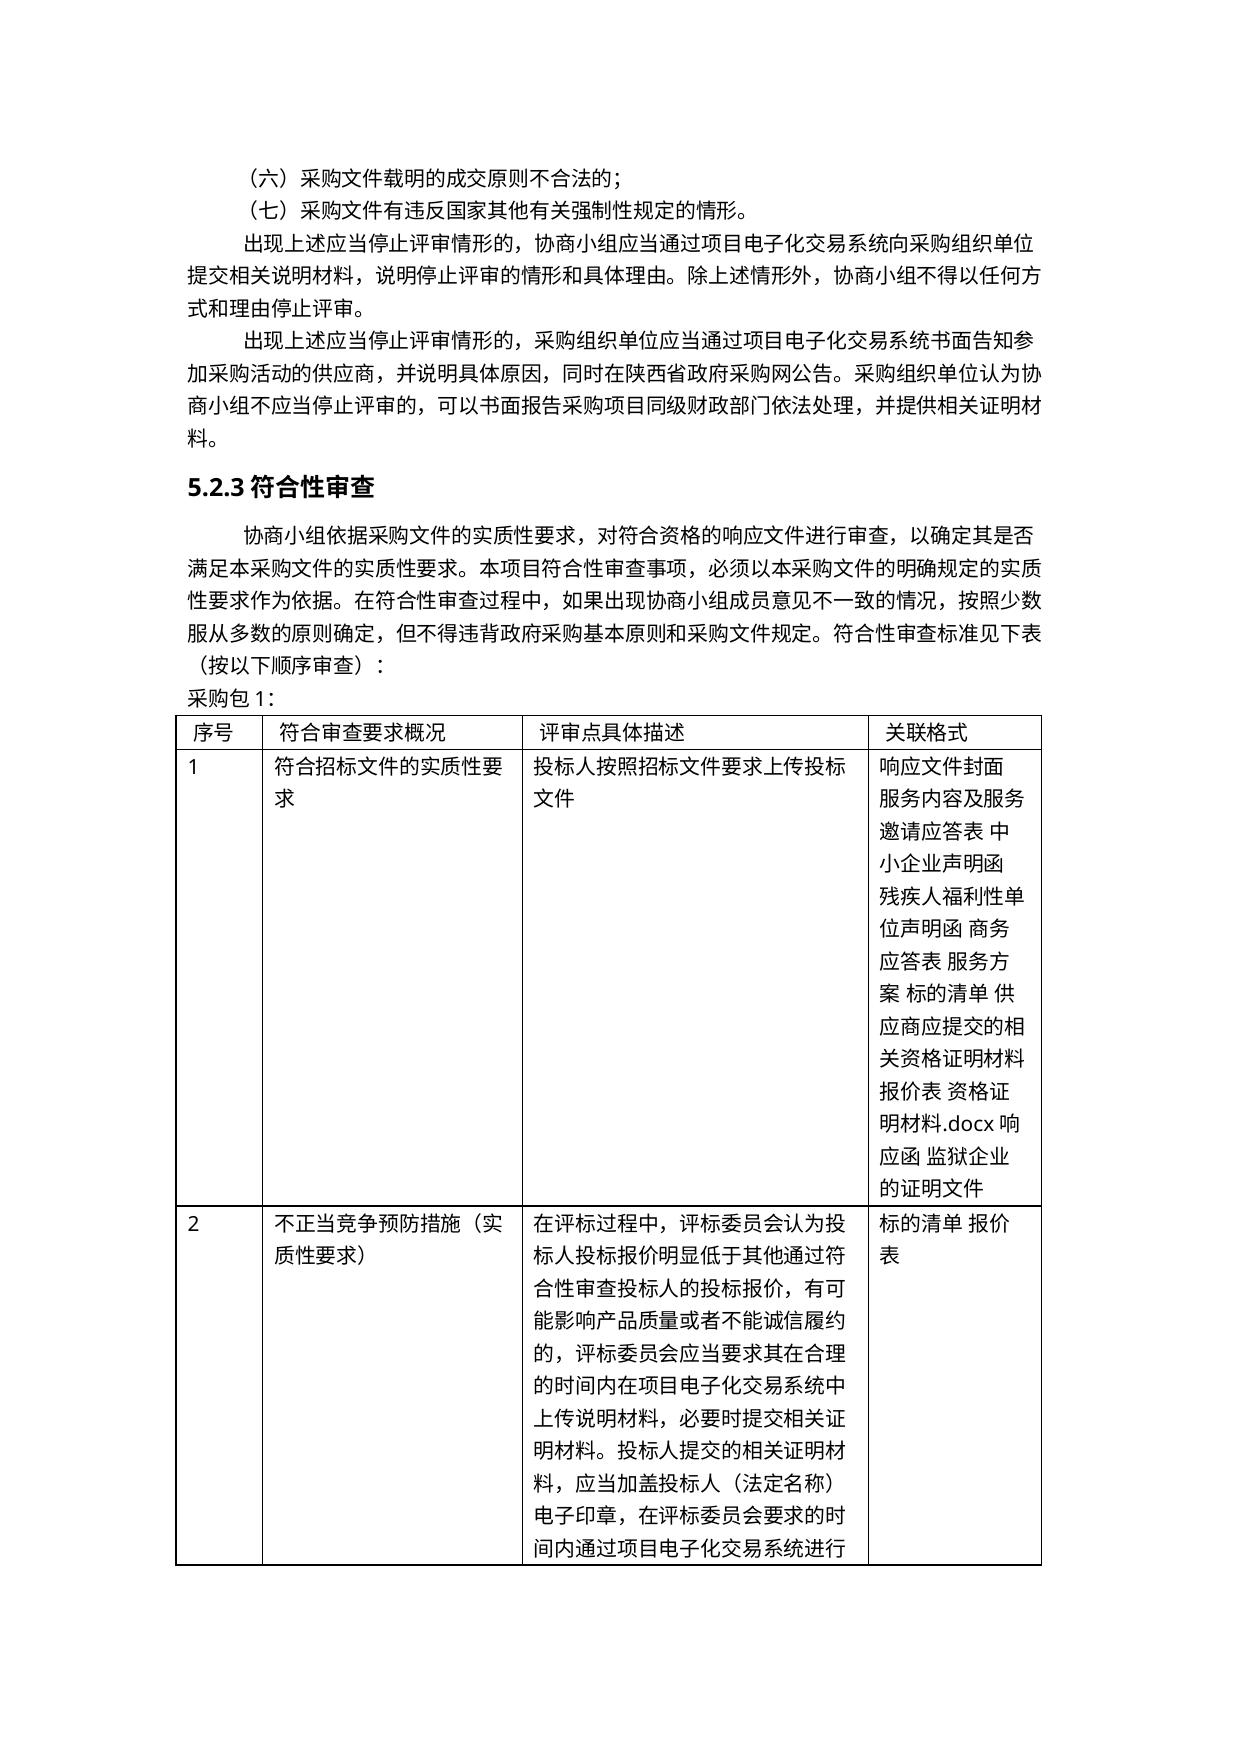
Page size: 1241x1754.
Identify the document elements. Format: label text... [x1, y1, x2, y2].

table_cell 1 [177, 750, 262, 1205]
table_cell 符合招标文件的实质性要求 [263, 750, 522, 1205]
table_header 关联格式 [869, 716, 1041, 748]
text 5.2.3符合性审查 [187, 454, 1053, 519]
table_header 序号 [177, 716, 262, 748]
table_header 符合审查要求概况 [263, 716, 522, 748]
text （六）采购文件载明的成交原则不合法的； [187, 162, 1053, 194]
text 协商小组依据采购文件的实质性要求，对符合资格的响应文件进行审查，以确定其是否满足本采购文件的实质性要求。本项目符合性审查事项，必须以本采购文件的明确规定的实质性要求作为依据。在符合性审查过程中，如果出现协商小组成员意见不一致的情况，按照少数服从多数的原则确定，但不得违背政府采购基本原则和采购文件规定。符合性审查标准见下表（按以下顺序审查）： [187, 519, 1053, 682]
text 采购包1： [187, 682, 1053, 714]
text 出现上述应当停止评审情形的，采购组织单位应当通过项目电子化交易系统书面告知参加采购活动的供应商，并说明具体原因，同时在陕西省政府采购网公告。采购组织单位认为协商小组不应当停止评审的，可以书面报告采购项目同级财政部门依法处理，并提供相关证明材料。 [187, 324, 1053, 454]
table_cell 投标人按照招标文件要求上传投标文件 [523, 750, 868, 1205]
table_cell 不正当竞争预防措施（实质性要求） [263, 1207, 522, 1564]
table_cell 响应文件封面 服务内容及服务邀请应答表 中小企业声明函 残疾人福利性单位声明函 商务应答表 服务方案 标的清单 供应商应提交的相关资格证明材料 报价表 资格证明材料.docx 响应函 监狱企业的证明文件 [869, 750, 1041, 1205]
text 出现上述应当停止评审情形的，协商小组应当通过项目电子化交易系统向采购组织单位提交相关说明材料，说明停止评审的情形和具体理由。除上述情形外，协商小组不得以任何方式和理由停止评审。 [187, 227, 1053, 324]
table_header 评审点具体描述 [523, 716, 868, 748]
text （七）采购文件有违反国家其他有关强制性规定的情形。 [187, 194, 1053, 227]
table_cell 标的清单 报价表 [869, 1207, 1041, 1564]
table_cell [523, 1207, 868, 1564]
table_cell 2 [177, 1207, 262, 1564]
